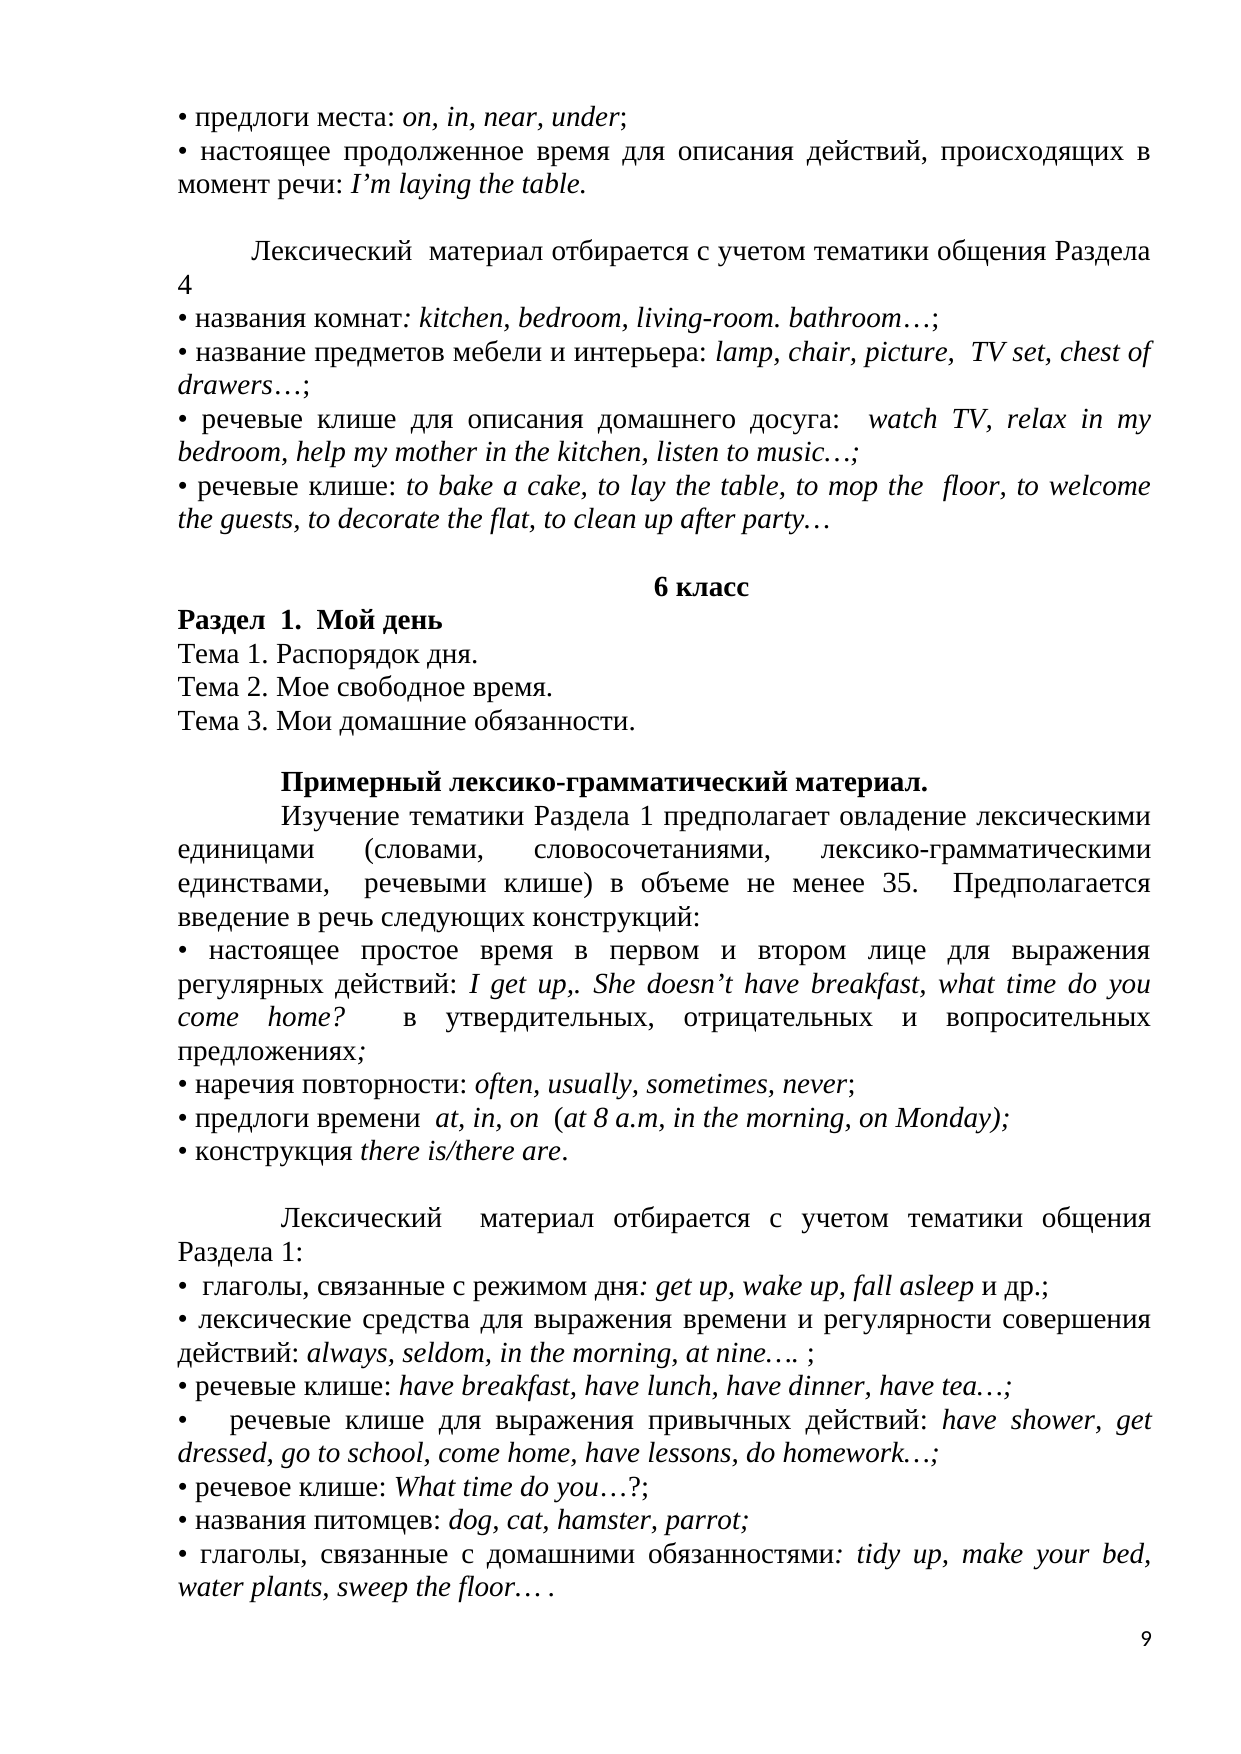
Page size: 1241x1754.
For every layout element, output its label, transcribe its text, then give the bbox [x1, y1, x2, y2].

text 6 класс [177, 569, 1152, 602]
text Раздел 1. Мой день [177, 602, 1152, 636]
text • речевые клише: to bake a cake, to lay the table, to mop the floor, to welcome the guests, to decorate the flat, to clean up after party… [177, 468, 1152, 535]
text • конструкция there is/there are. [177, 1133, 1152, 1167]
text • глаголы, связанные c режимом дня: get up, wake up, fall asleep и др.; [177, 1268, 1152, 1301]
text • предлоги времени at, in, on (at 8 a.m, in the morning, on Monday); [177, 1100, 1152, 1133]
text • предлоги места: on, in, near, under; [177, 99, 1152, 133]
text Тема 3. Мои домашние обязанности. [177, 703, 1152, 736]
text • речевые клише для выражения привычных действий: have shower, get dressed, go to school, come home, have lessons, do homework…; [177, 1402, 1152, 1469]
text • речевые клише: have breakfast, have lunch, have dinner, have tea…; [177, 1368, 1152, 1402]
text • названия питомцев: dog, cat, hamster, parrot; [177, 1502, 1152, 1536]
text Лексический материал отбирается с учетом тематики общения Раздела 1: [177, 1201, 1152, 1268]
text Тема 2. Мое свободное время. [177, 669, 1152, 703]
text • лексические средства для выражения времени и регулярности совершения действий: always, seldom, in the morning, at nine…. ; [177, 1301, 1152, 1368]
text • настоящее простое время в первом и втором лице для выражения регулярных действий: I get up,. She doesn’t have breakfast, what time do you come home? в утвердительных, отрицательных и вопросительных предложениях; [177, 932, 1152, 1066]
text • речевое клише: What time do you…?; [177, 1469, 1152, 1502]
text Лексический материал отбирается с учетом тематики общения Раздела 4 [177, 233, 1152, 300]
text Тема 1. Распорядок дня. [177, 636, 1152, 669]
text Примерный лексико-грамматический материал. [177, 764, 1152, 798]
text • речевые клише для описания домашнего досуга: watch TV, relax in my bedroom, help my mother in the kitchen, listen to music…; [177, 401, 1152, 468]
text • глаголы, связанные с домашними обязанностями: tidy up, make your bed, water plants, sweep the floor… . [177, 1536, 1152, 1603]
text • названия комнат: kitchen, bedroom, living-room. bathroom…; [177, 300, 1152, 334]
text • наречия повторности: often, usually, sometimes, never; [177, 1066, 1152, 1100]
text Изучение тематики Раздела 1 предполагает овладение лексическими единицами (словами, словосочетаниями, лексико-грамматическими единствами, речевыми клише) в объеме не менее 35. Предполагается введение в речь следующих конструкций: [177, 798, 1152, 932]
text • название предметов мебели и интерьера: lamp, chair, picture, TV set, chest of drawers…; [177, 334, 1152, 401]
text • настоящее продолженное время для описания действий, происходящих в момент речи: I’m laying the table. [177, 133, 1152, 200]
